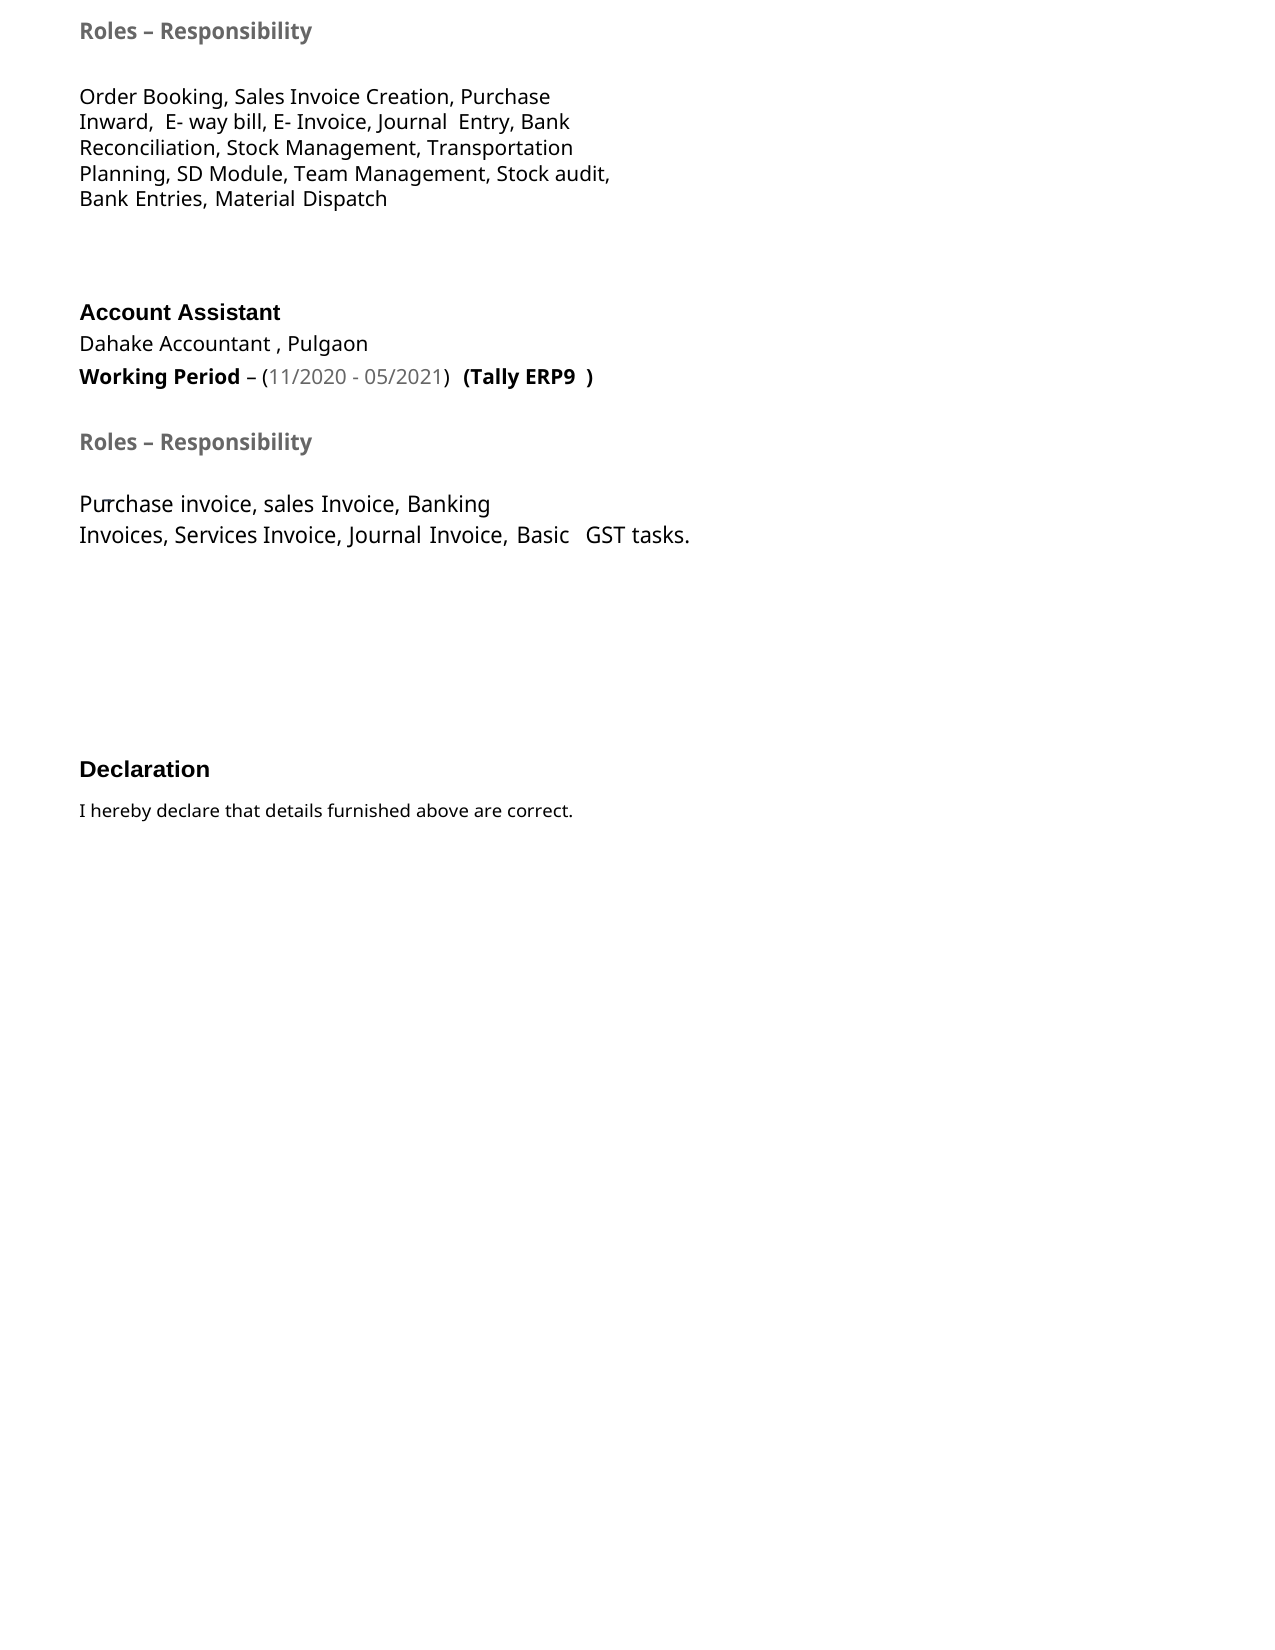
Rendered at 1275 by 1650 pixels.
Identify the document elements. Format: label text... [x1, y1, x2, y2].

text Roles – Responsibility [79, 426, 1175, 457]
text Dahake Accountant , Pulgaon [79, 329, 1175, 358]
text Account Assistant [79, 299, 907, 325]
text Purchase invoice, sales Invoice, Banking [79, 488, 1175, 519]
text Order Booking, Sales Invoice Creation, Purchase Inward, E- way bill, E- Invoice, Journal Entry, Bank Reconciliation, Stock Management, Transportation Planning, SD Module, Team Management, Stock audit, Bank Entries, Material Dispatch [79, 83, 617, 213]
text Roles – Responsibility [79, 14, 1175, 46]
text Working Period – (11/2020 - 05/2021) (Tally ERP9 ) [79, 362, 1175, 390]
text Invoices, Services Invoice, Journal Invoice, Basic GST tasks. [79, 519, 1175, 551]
text I hereby declare that details furnished above are correct. [79, 798, 1175, 822]
text Declaration [79, 756, 1175, 782]
